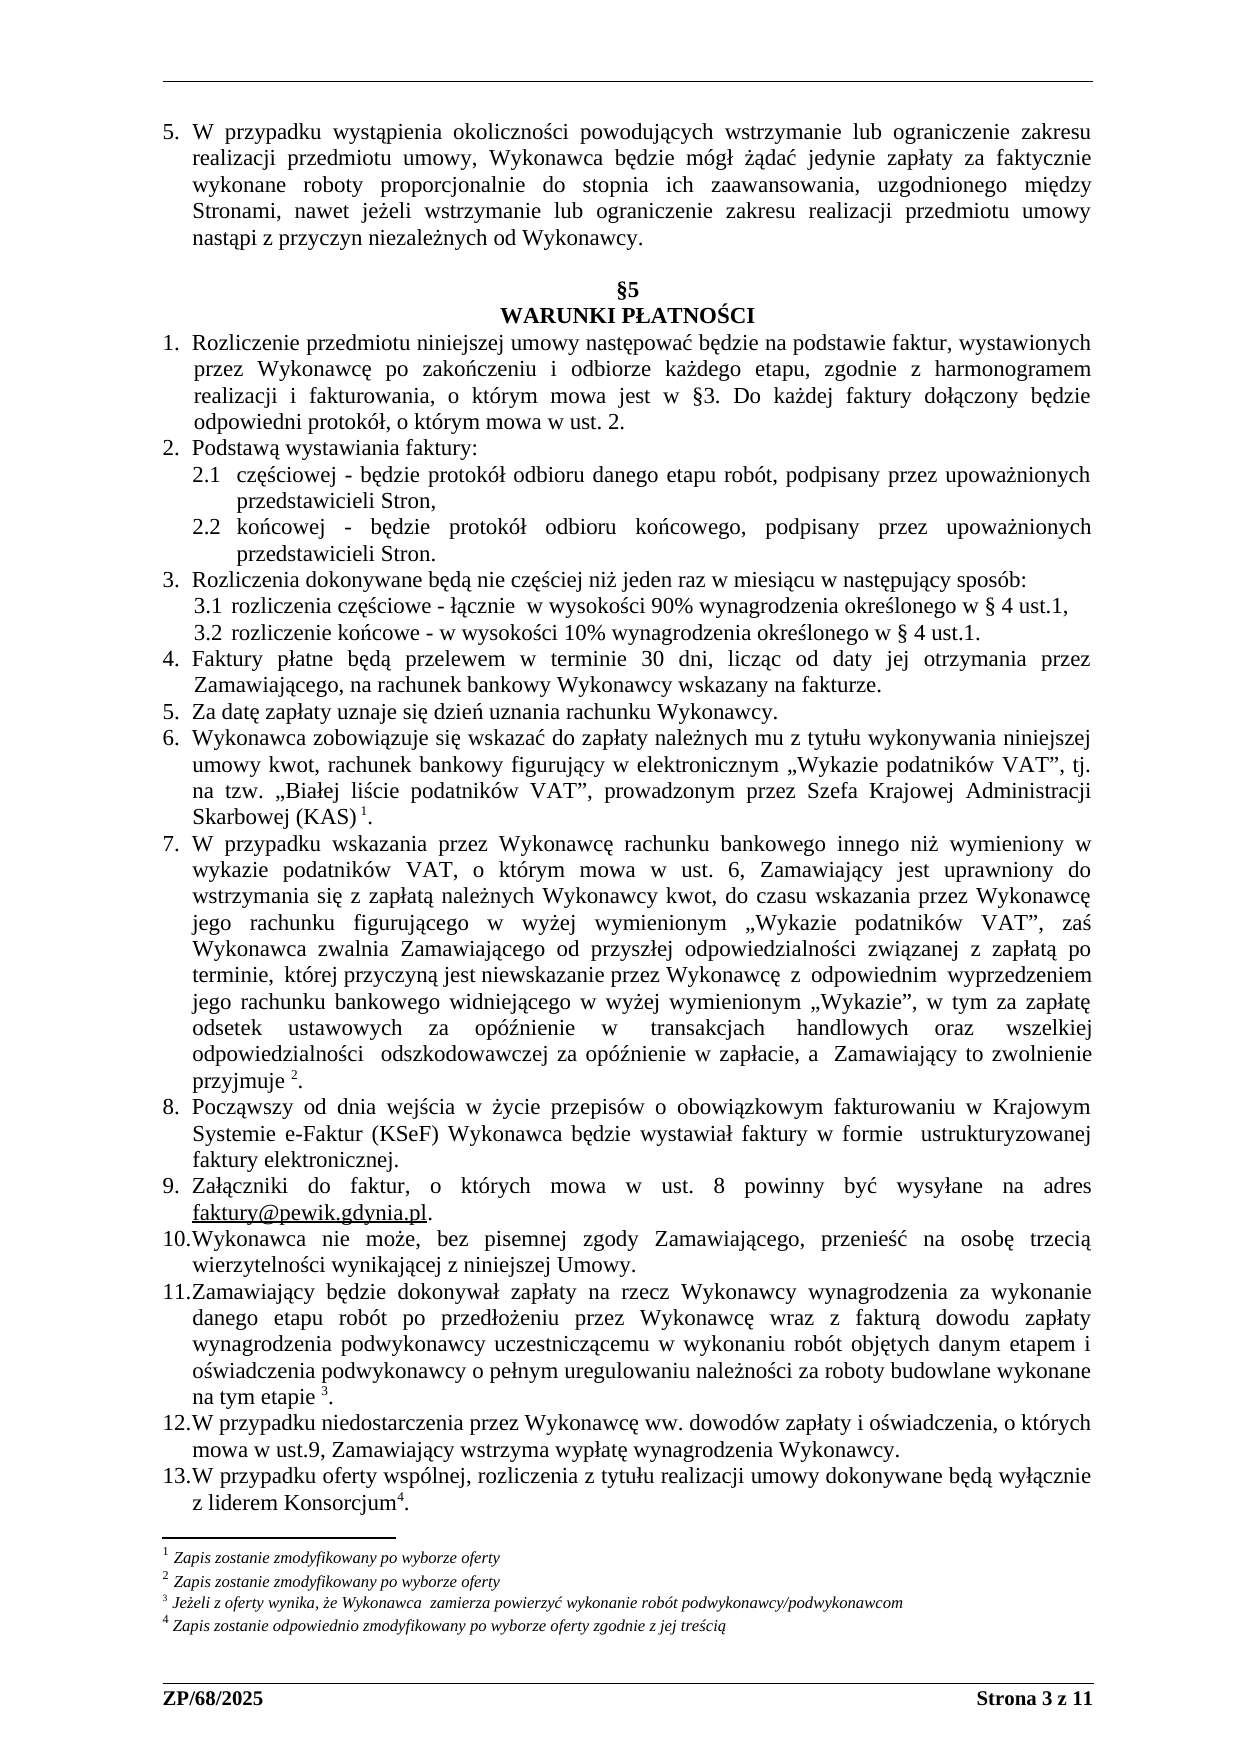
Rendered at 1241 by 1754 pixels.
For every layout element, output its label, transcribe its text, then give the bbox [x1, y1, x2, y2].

list rozliczenie końcowe - w wysokości 10% wynagrodzenia określonego w § 4 ust.1. [194, 619, 1093, 645]
list Rozliczenia dokonywane będą nie częściej niż jeden raz w miesiącu w następujący sposób: [162, 566, 1093, 592]
list Za datę zapłaty uznaje się dzień uznania rachunku Wykonawcy. [162, 698, 1093, 724]
list Załączniki do faktur, o których mowa w ust. 8 powinny być wysyłane na adres faktury@pewik.gdynia.pl. [162, 1172, 1093, 1225]
text §5 [162, 276, 1093, 303]
list W przypadku wskazania przez Wykonawcę rachunku bankowego innego niż wymieniony w wykazie podatników VAT, o którym mowa w ust. 6, Zamawiający jest uprawniony do wstrzymania się z zapłatą należnych Wykonawcy kwot, do czasu wskazania przez Wykonawcę jego rachunku figurującego w wyżej wymienionym „Wykazie podatników VAT”, zaś Wykonawca zwalnia Zamawiającego od przyszłej odpowiedzialności związanej z zapłatą po terminie, której przyczyną jest niewskazanie przez Wykonawcę z odpowiednim wyprzedzeniem jego rachunku bankowego widniejącego w wyżej wymienionym „Wykazie”, w tym za zapłatę odsetek ustawowych za opóźnienie w transakcjach handlowych oraz wszelkiej odpowiedzialności odszkodowawczej za opóźnienie w zapłacie, a Zamawiający to zwolnienie przyjmuje . [162, 830, 1093, 1093]
list Podstawą wystawiania faktury: [162, 434, 1093, 461]
list Wykonawca zobowiązuje się wskazać do zapłaty należnych mu z tytułu wykonywania niniejszej umowy kwot, rachunek bankowy figurujący w elektronicznym „Wykazie podatników VAT”, tj. na tzw. „Białej liście podatników VAT”, prowadzonym przez Szefa Krajowej Administracji Skarbowej (KAS) . [162, 724, 1093, 830]
list Rozliczenie przedmiotu niniejszej umowy następować będzie na podstawie faktur, wystawionych przez Wykonawcę po zakończeniu i odbiorze każdego etapu, zgodnie z harmonogramem realizacji i fakturowania, o którym mowa jest w §3. Do każdej faktury dołączony będzie odpowiedni protokół, o którym mowa w ust. 2. [162, 329, 1093, 434]
text 2.1 częściowej - będzie protokół odbioru danego etapu robót, podpisany przez upoważnionych przedstawicieli Stron, [192, 461, 1093, 513]
list Zamawiający będzie dokonywał zapłaty na rzecz Wykonawcy wynagrodzenia za wykonanie danego etapu robót po przedłożeniu przez Wykonawcę wraz z fakturą dowodu zapłaty wynagrodzenia podwykonawcy uczestniczącemu w wykonaniu robót objętych danym etapem i oświadczenia podwykonawcy o pełnym uregulowaniu należności za roboty budowlane wykonane na tym etapie . [162, 1278, 1093, 1409]
list Faktury płatne będą przelewem w terminie 30 dni, licząc od daty jej otrzymania przez Zamawiającego, na rachunek bankowy Wykonawcy wskazany na fakturze. [162, 645, 1093, 698]
list rozliczenia częściowe - łącznie w wysokości 90% wynagrodzenia określonego w § 4 ust.1, [194, 592, 1093, 619]
list Począwszy od dnia wejścia w życie przepisów o obowiązkowym fakturowaniu w Krajowym Systemie e-Faktur (KSeF) Wykonawca będzie wystawiał faktury w formie ustrukturyzowanej faktury elektronicznej. [162, 1093, 1093, 1172]
list W przypadku wystąpienia okoliczności powodujących wstrzymanie lub ograniczenie zakresu realizacji przedmiotu umowy, Wykonawca będzie mógł żądać jedynie zapłaty za faktycznie wykonane roboty proporcjonalnie do stopnia ich zaawansowania, uzgodnionego między Stronami, nawet jeżeli wstrzymanie lub ograniczenie zakresu realizacji przedmiotu umowy nastąpi z przyczyn niezależnych od Wykonawcy. [162, 118, 1093, 250]
list W przypadku niedostarczenia przez Wykonawcę ww. dowodów zapłaty i oświadczenia, o których mowa w ust.9, Zamawiający wstrzyma wypłatę wynagrodzenia Wykonawcy. [162, 1409, 1093, 1462]
text 2.2 końcowej - będzie protokół odbioru końcowego, podpisany przez upoważnionych przedstawicieli Stron. [192, 513, 1093, 566]
list Wykonawca nie może, bez pisemnej zgody Zamawiającego, przenieść na osobę trzecią wierzytelności wynikającej z niniejszej Umowy. [162, 1225, 1093, 1278]
text WARUNKI PŁATNOŚCI [162, 303, 1093, 329]
list W przypadku oferty wspólnej, rozliczenia z tytułu realizacji umowy dokonywane będą wyłącznie z liderem Konsorcjum. [162, 1462, 1093, 1515]
